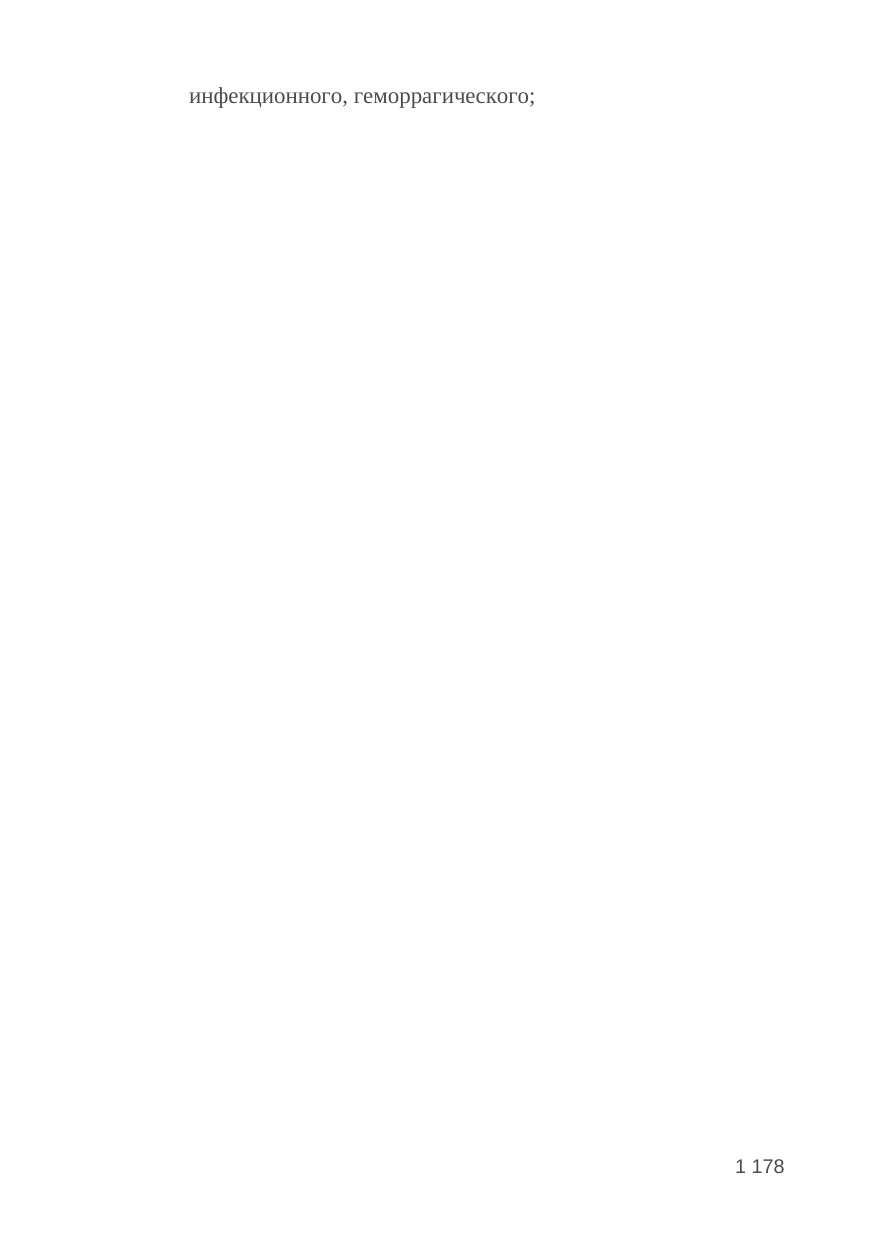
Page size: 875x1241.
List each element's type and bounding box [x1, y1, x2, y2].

list [170, 84, 788, 109]
